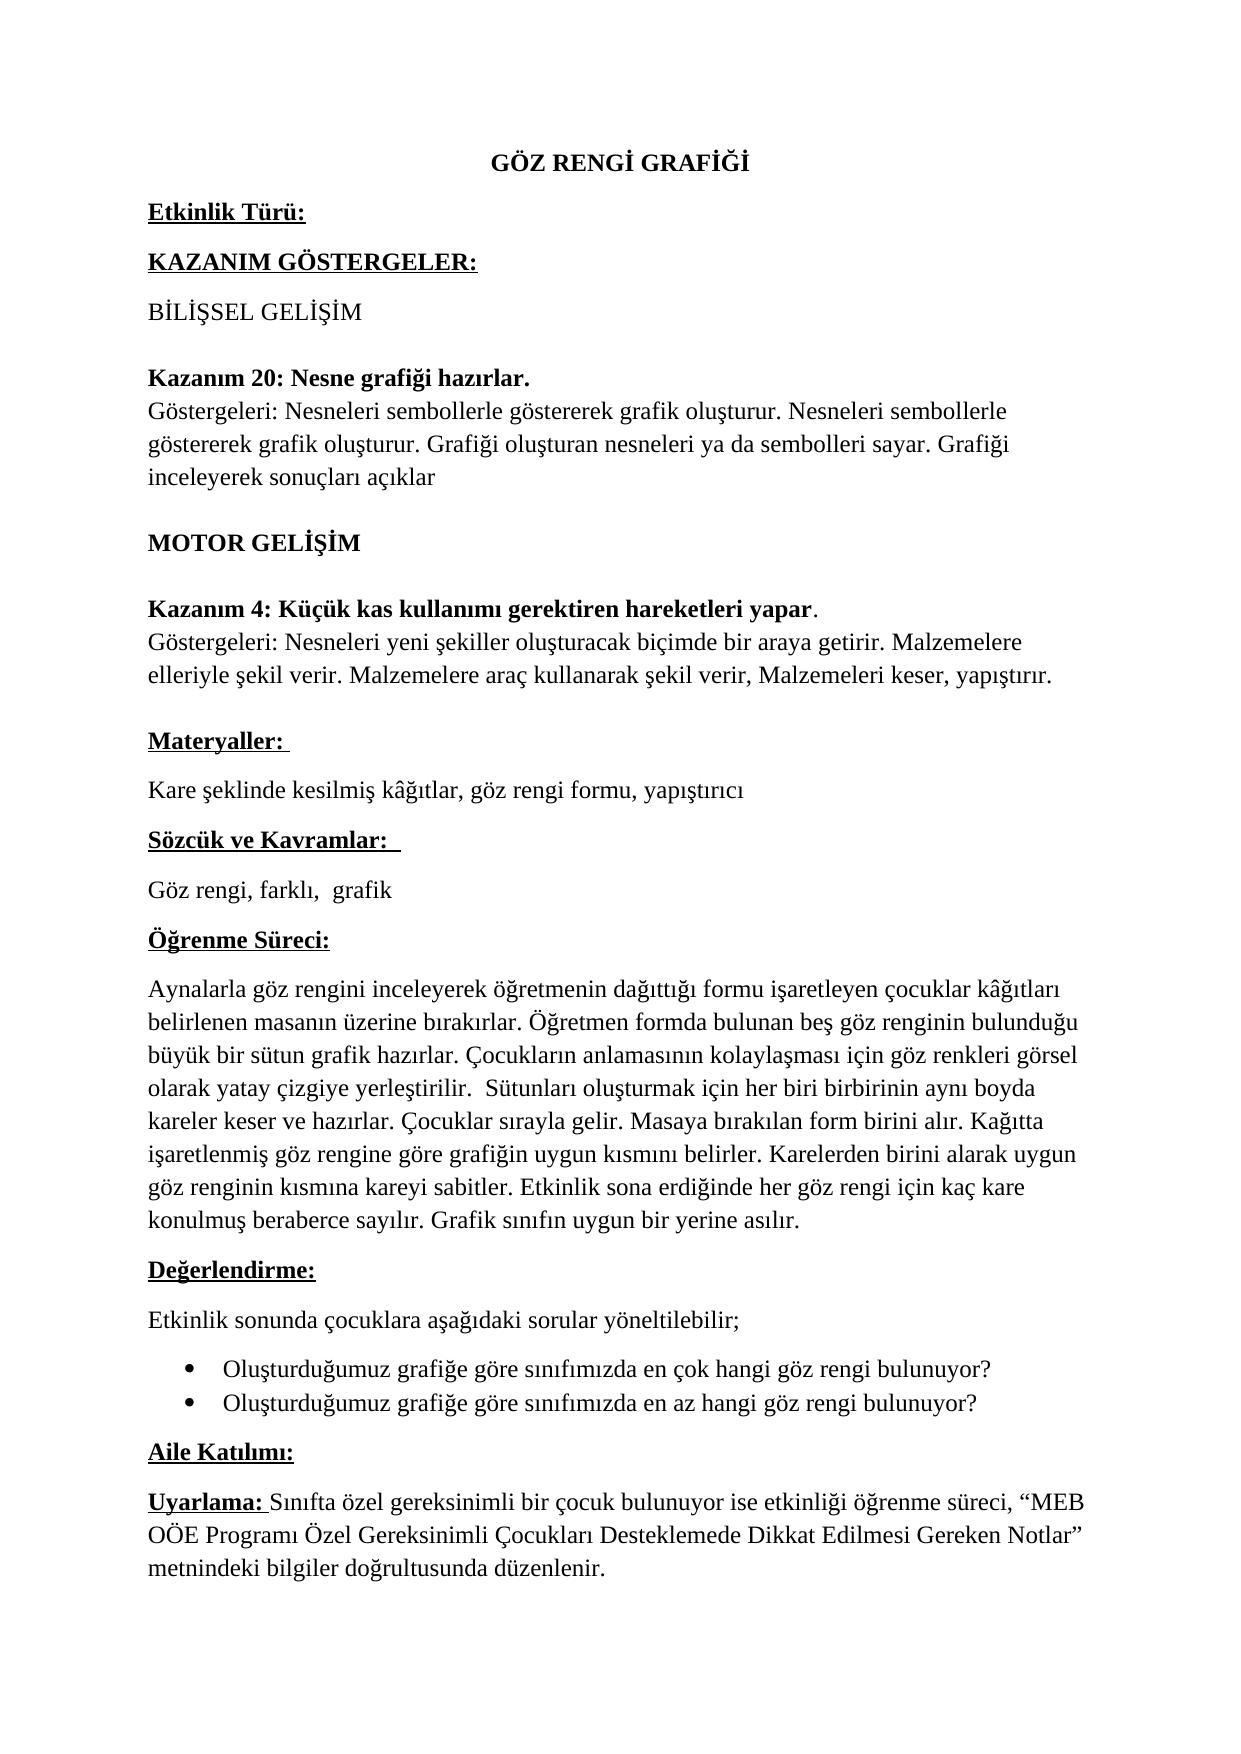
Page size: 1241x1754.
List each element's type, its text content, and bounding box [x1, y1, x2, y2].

text Etkinlik Türü: [148, 197, 1093, 226]
text GÖZ RENGİ GRAFİĞİ [148, 148, 1093, 176]
text Kare şeklinde kesilmiş kâğıtlar, göz rengi formu, yapıştırıcı [148, 776, 1093, 804]
text Kazanım 20: Nesne grafiği hazırlar. Göstergeleri: Nesneleri sembollerle göstererek grafik oluşturur. Nesneleri sembollerle göstererek grafik oluşturur. Grafiği oluşturan nesneleri ya da sembolleri sayar. Grafiği inceleyerek sonuçları açıklar [148, 363, 1093, 491]
text KAZANIM GÖSTERGELER: [148, 247, 1093, 276]
text Materyaller: [148, 726, 1093, 755]
text Değerlendirme: [148, 1255, 1093, 1284]
text Göz rengi, farklı, grafik [148, 875, 1093, 904]
text Kazanım 4: Küçük kas kullanımı gerektiren hareketleri yapar. Göstergeleri: Nesneleri yeni şekiller oluşturacak biçimde bir araya getirir. Malzemelere elleriyle şekil verir. Malzemelere araç kullanarak şekil verir, Malzemeleri keser, yapıştırır. [148, 594, 1093, 689]
text Aynalarla göz rengini inceleyerek öğretmenin dağıttığı formu işaretleyen çocuklar kâğıtları belirlenen masanın üzerine bırakırlar. Öğretmen formda bulunan beş göz renginin bulunduğu büyük bir sütun grafik hazırlar. Çocukların anlamasının kolaylaşması için göz renkleri görsel olarak yatay çizgiye yerleştirilir. Sütunları oluşturmak için her biri birbirinin aynı boyda kareler keser ve hazırlar. Çocuklar sırayla gelir. Masaya bırakılan form birini alır. Kağıtta işaretlenmiş göz rengine göre grafiğin uygun kısmını belirler. Karelerden birini alarak uygun göz renginin kısmına kareyi sabitler. Etkinlik sona erdiğinde her göz rengi için kaç kare konulmuş beraberce sayılır. Grafik sınıfın uygun bir yerine asılır. [148, 974, 1093, 1234]
text Uyarlama: Sınıfta özel gereksinimli bir çocuk bulunuyor ise etkinliği öğrenme süreci, “MEB OÖE Programı Özel Gereksinimli Çocukları Desteklemede Dikkat Edilmesi Gereken Notlar” metnindeki bilgiler doğrultusunda düzenlenir. [148, 1487, 1093, 1582]
list Oluşturduğumuz grafiğe göre sınıfımızda en çok hangi göz rengi bulunuyor? [185, 1354, 1093, 1383]
text BİLİŞSEL GELİŞİM [148, 297, 1093, 325]
list Oluşturduğumuz grafiğe göre sınıfımızda en az hangi göz rengi bulunuyor? [185, 1388, 1093, 1416]
text Aile Katılımı: [148, 1437, 1093, 1466]
text Sözcük ve Kavramlar: [148, 825, 1093, 854]
text MOTOR GELİŞİM [148, 528, 1093, 557]
text Öğrenme Süreci: [148, 925, 1093, 953]
text Etkinlik sonunda çocuklara aşağıdaki sorular yöneltilebilir; [148, 1305, 1093, 1334]
